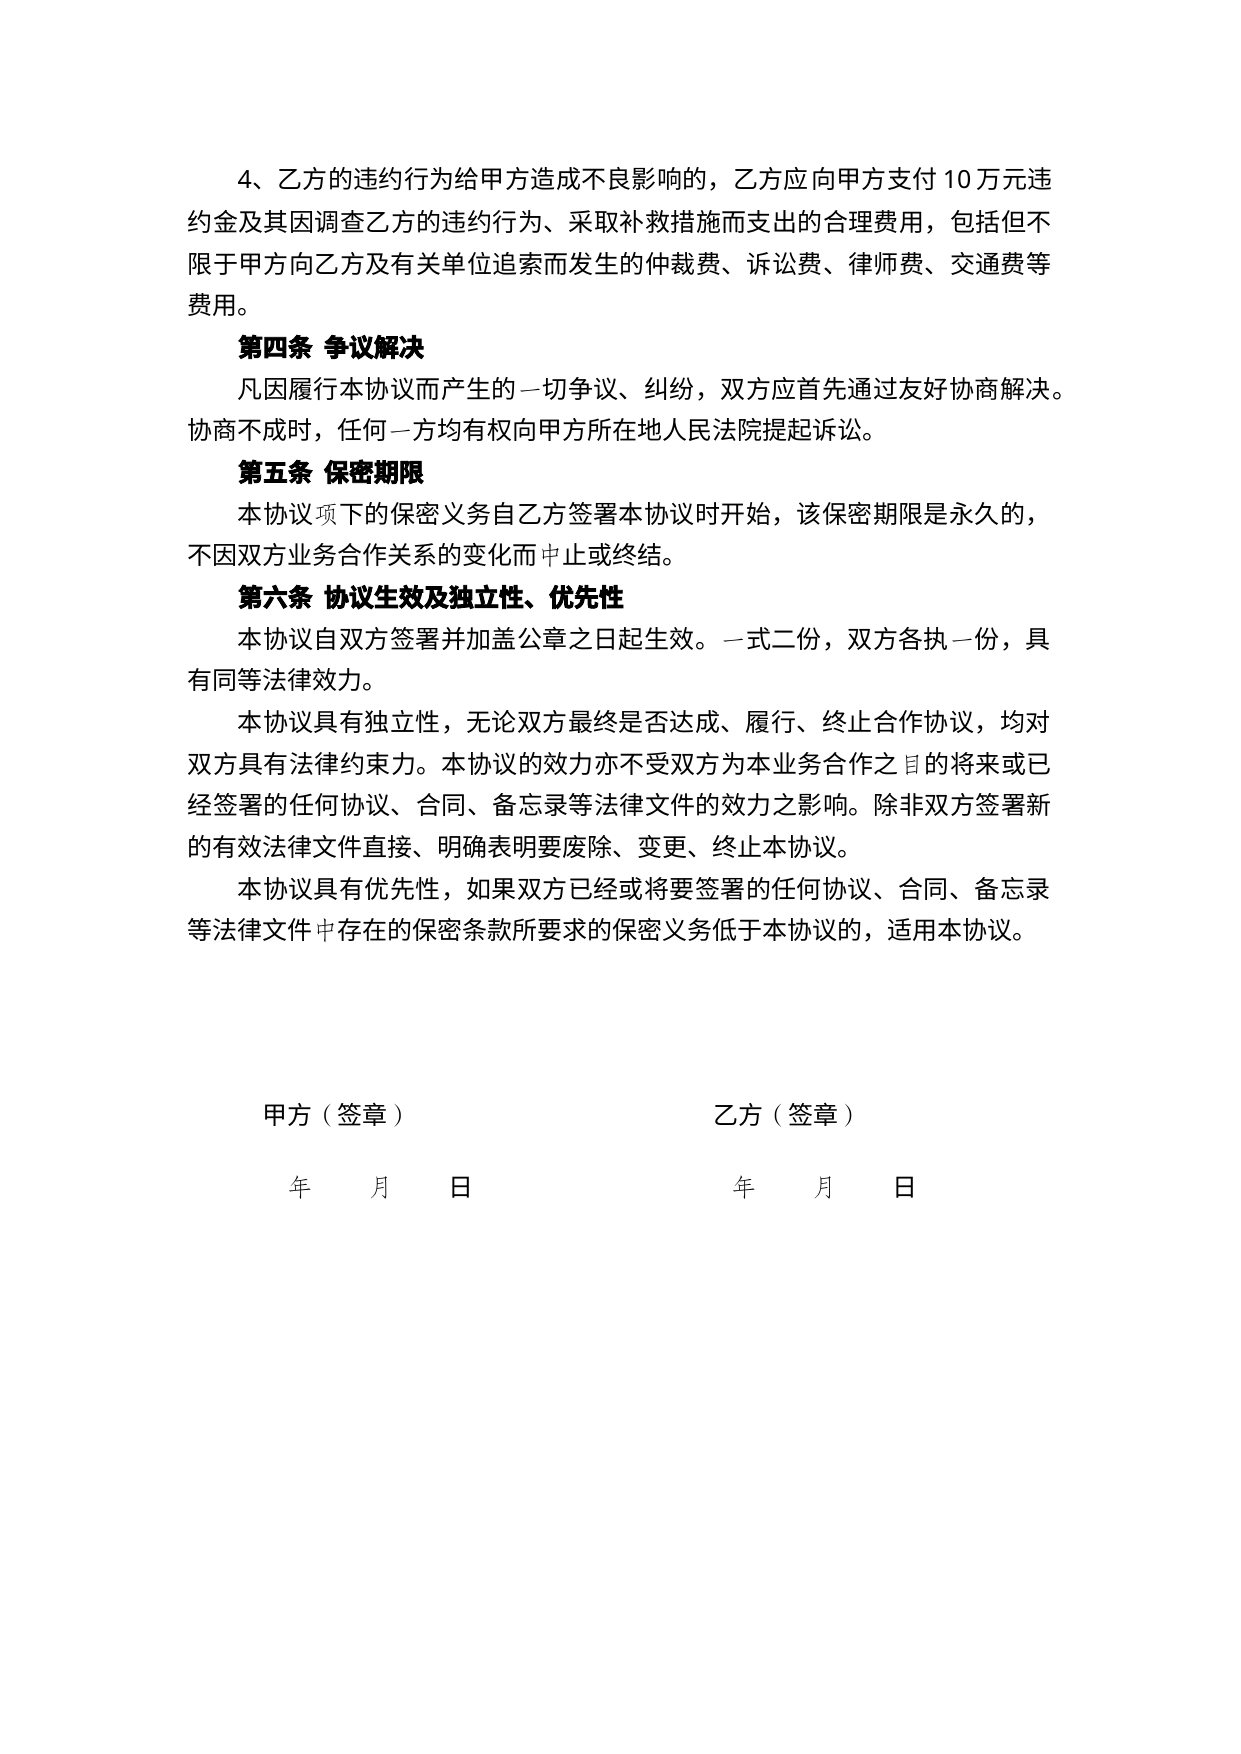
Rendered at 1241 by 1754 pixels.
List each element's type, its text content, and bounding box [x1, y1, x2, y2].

table_header 甲方（签章） [176, 1090, 620, 1162]
text 本协议项下的保密义务自乙方签署本协议时开始，该保密期限是永久的，不因双方业务合作关系的变化而中止或终结。 [187, 502, 1053, 571]
text 本协议具有优先性，如果双方已经或将要签署的任何协议、合同、备忘录等法律文件中存在的保密条款所要求的保密义务低于本协议的，适用本协议。 [187, 877, 1053, 946]
text 第六条 协议生效及独立性、优先性 [187, 585, 1053, 613]
table_header 乙方（签章） [620, 1090, 1064, 1162]
text 第五条 保密期限 [187, 460, 1053, 488]
text 凡因履行本协议而产生的一切争议、纠纷，双方应首先通过友好协商解决。协商不成时，任何一方均有权向甲方所在地人民法院提起诉讼。 [187, 377, 1053, 446]
text 4、乙方的违约行为给甲方造成不良影响的，乙方应向甲方支付10万元违约金及其因调查乙方的违约行为、采取补救措施而支出的合理费用，包括但不限于甲方向乙方及有关单位追索而发生的仲裁费、诉讼费、律师费、交通费等费用。 [187, 162, 1053, 321]
table_cell 年 月 日 [176, 1162, 620, 1234]
text 第四条 争议解决 [187, 335, 1053, 363]
text 本协议自双方签署并加盖公章之日起生效。一式二份，双方各执一份，具有同等法律效力。 [187, 627, 1053, 696]
text 本协议具有独立性，无论双方最终是否达成、履行、终止合作协议，均对双方具有法律约束力。本协议的效力亦不受双方为本业务合作之目的将来或已经签署的任何协议、合同、备忘录等法律文件的效力之影响。除非双方签署新的有效法律文件直接、明确表明要废除、变更、终止本协议。 [187, 710, 1053, 863]
table_cell 年 月 日 [620, 1162, 1064, 1234]
